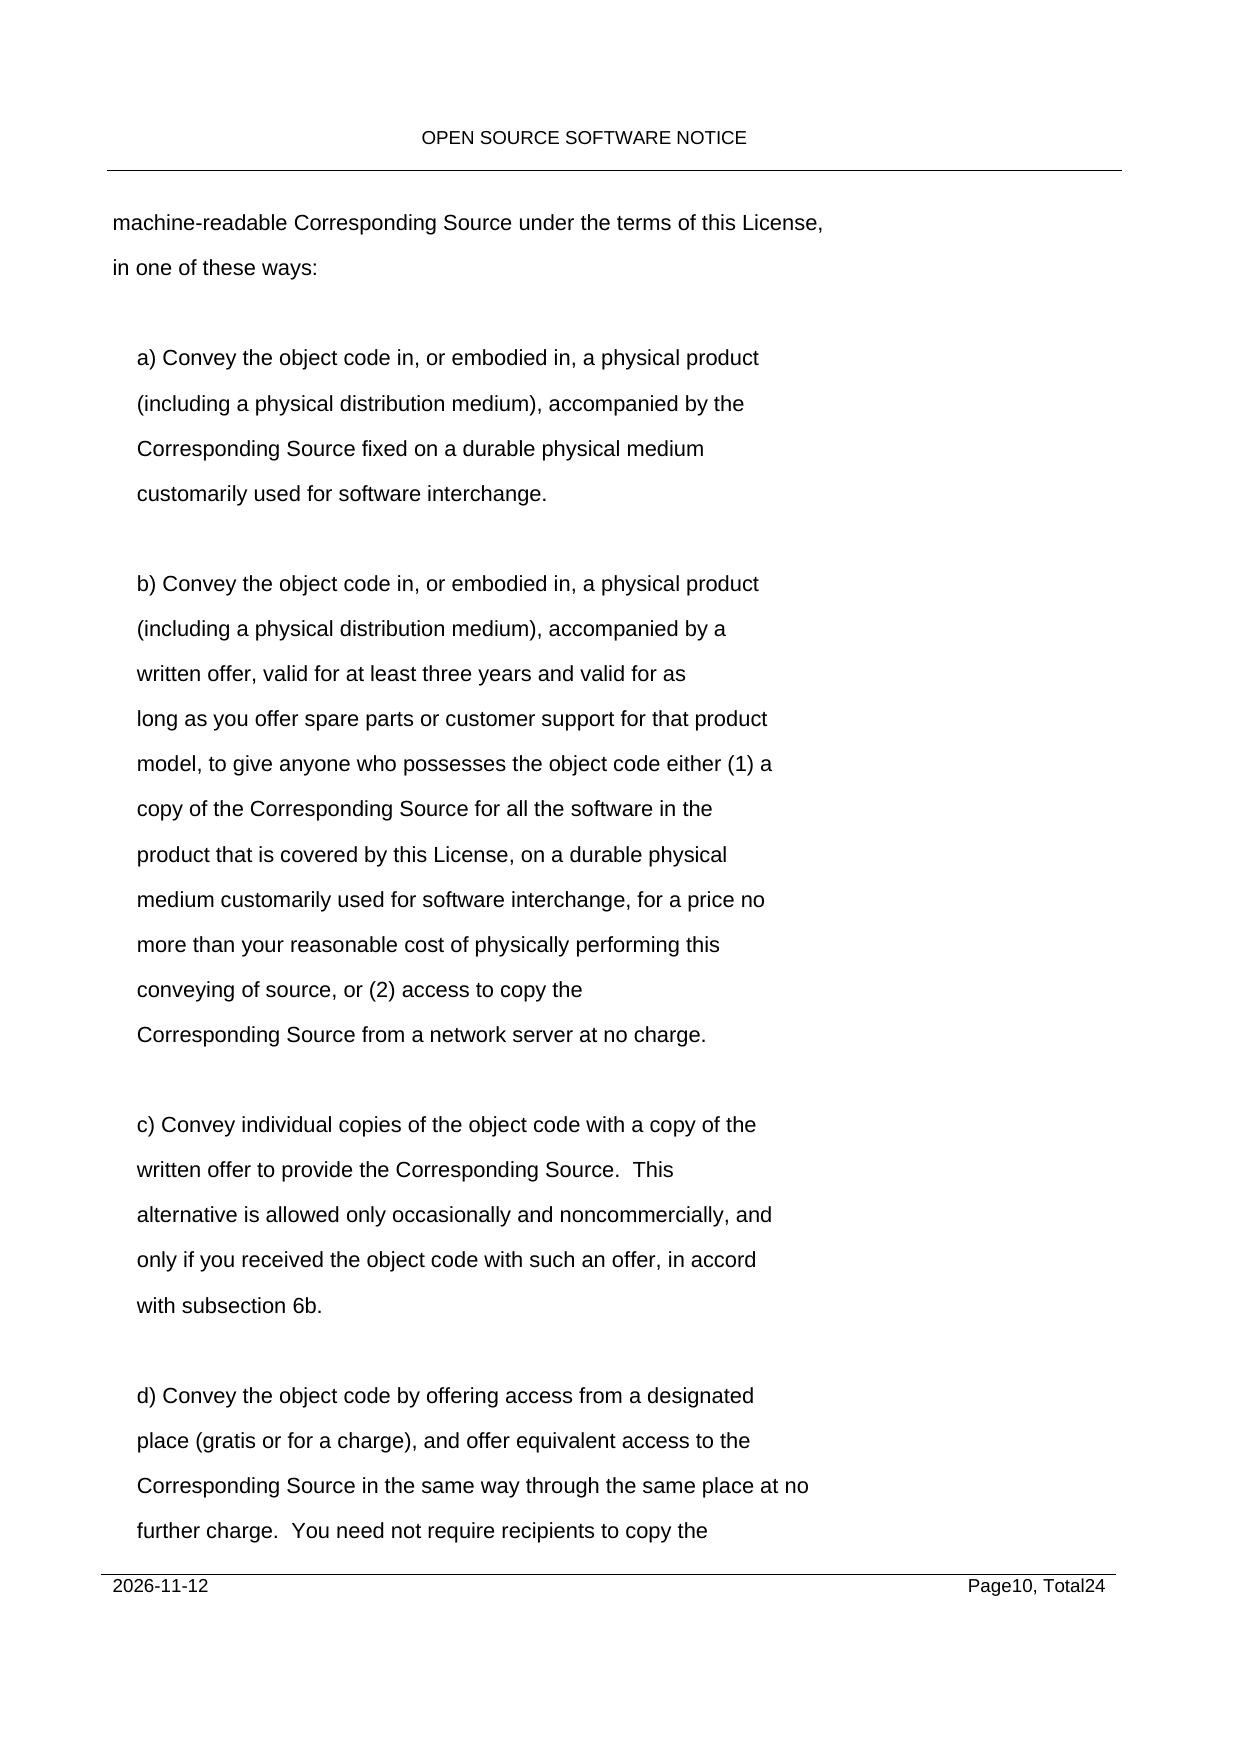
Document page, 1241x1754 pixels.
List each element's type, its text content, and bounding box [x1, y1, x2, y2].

text a) Convey the object code in, or embodied in, a physical product [112, 342, 1128, 374]
text c) Convey individual copies of the object code with a copy of the [112, 1108, 1128, 1141]
text more than your reasonable cost of physically performing this [112, 928, 1128, 961]
text medium customarily used for software interchange, for a price no [112, 883, 1128, 915]
text with subsection 6b. [112, 1289, 1128, 1321]
text (including a physical distribution medium), accompanied by a [112, 612, 1128, 645]
text d) Convey the object code by offering access from a designated [112, 1379, 1128, 1412]
text Corresponding Source from a network server at no charge. [112, 1018, 1128, 1051]
text customarily used for software interchange. [112, 477, 1128, 509]
text product that is covered by this License, on a durable physical [112, 838, 1128, 870]
text in one of these ways: [112, 251, 1128, 284]
text place (gratis or for a charge), and offer equivalent access to the [112, 1424, 1128, 1457]
text only if you received the object code with such an offer, in accord [112, 1244, 1128, 1276]
text long as you offer spare parts or customer support for that product [112, 702, 1128, 735]
text Corresponding Source in the same way through the same place at no [112, 1469, 1128, 1502]
text written offer to provide the Corresponding Source. This [112, 1153, 1128, 1186]
text copy of the Corresponding Source for all the software in the [112, 793, 1128, 825]
text machine-readable Corresponding Source under the terms of this License, [112, 206, 1128, 239]
text (including a physical distribution medium), accompanied by the [112, 387, 1128, 419]
text written offer, valid for at least three years and valid for as [112, 657, 1128, 690]
text b) Convey the object code in, or embodied in, a physical product [112, 567, 1128, 600]
text model, to give anyone who possesses the object code either (1) a [112, 748, 1128, 780]
text alternative is allowed only occasionally and noncommercially, and [112, 1199, 1128, 1231]
text conveying of source, or (2) access to copy the [112, 973, 1128, 1006]
text further charge. You need not require recipients to copy the [112, 1514, 1128, 1547]
text Corresponding Source fixed on a durable physical medium [112, 432, 1128, 464]
